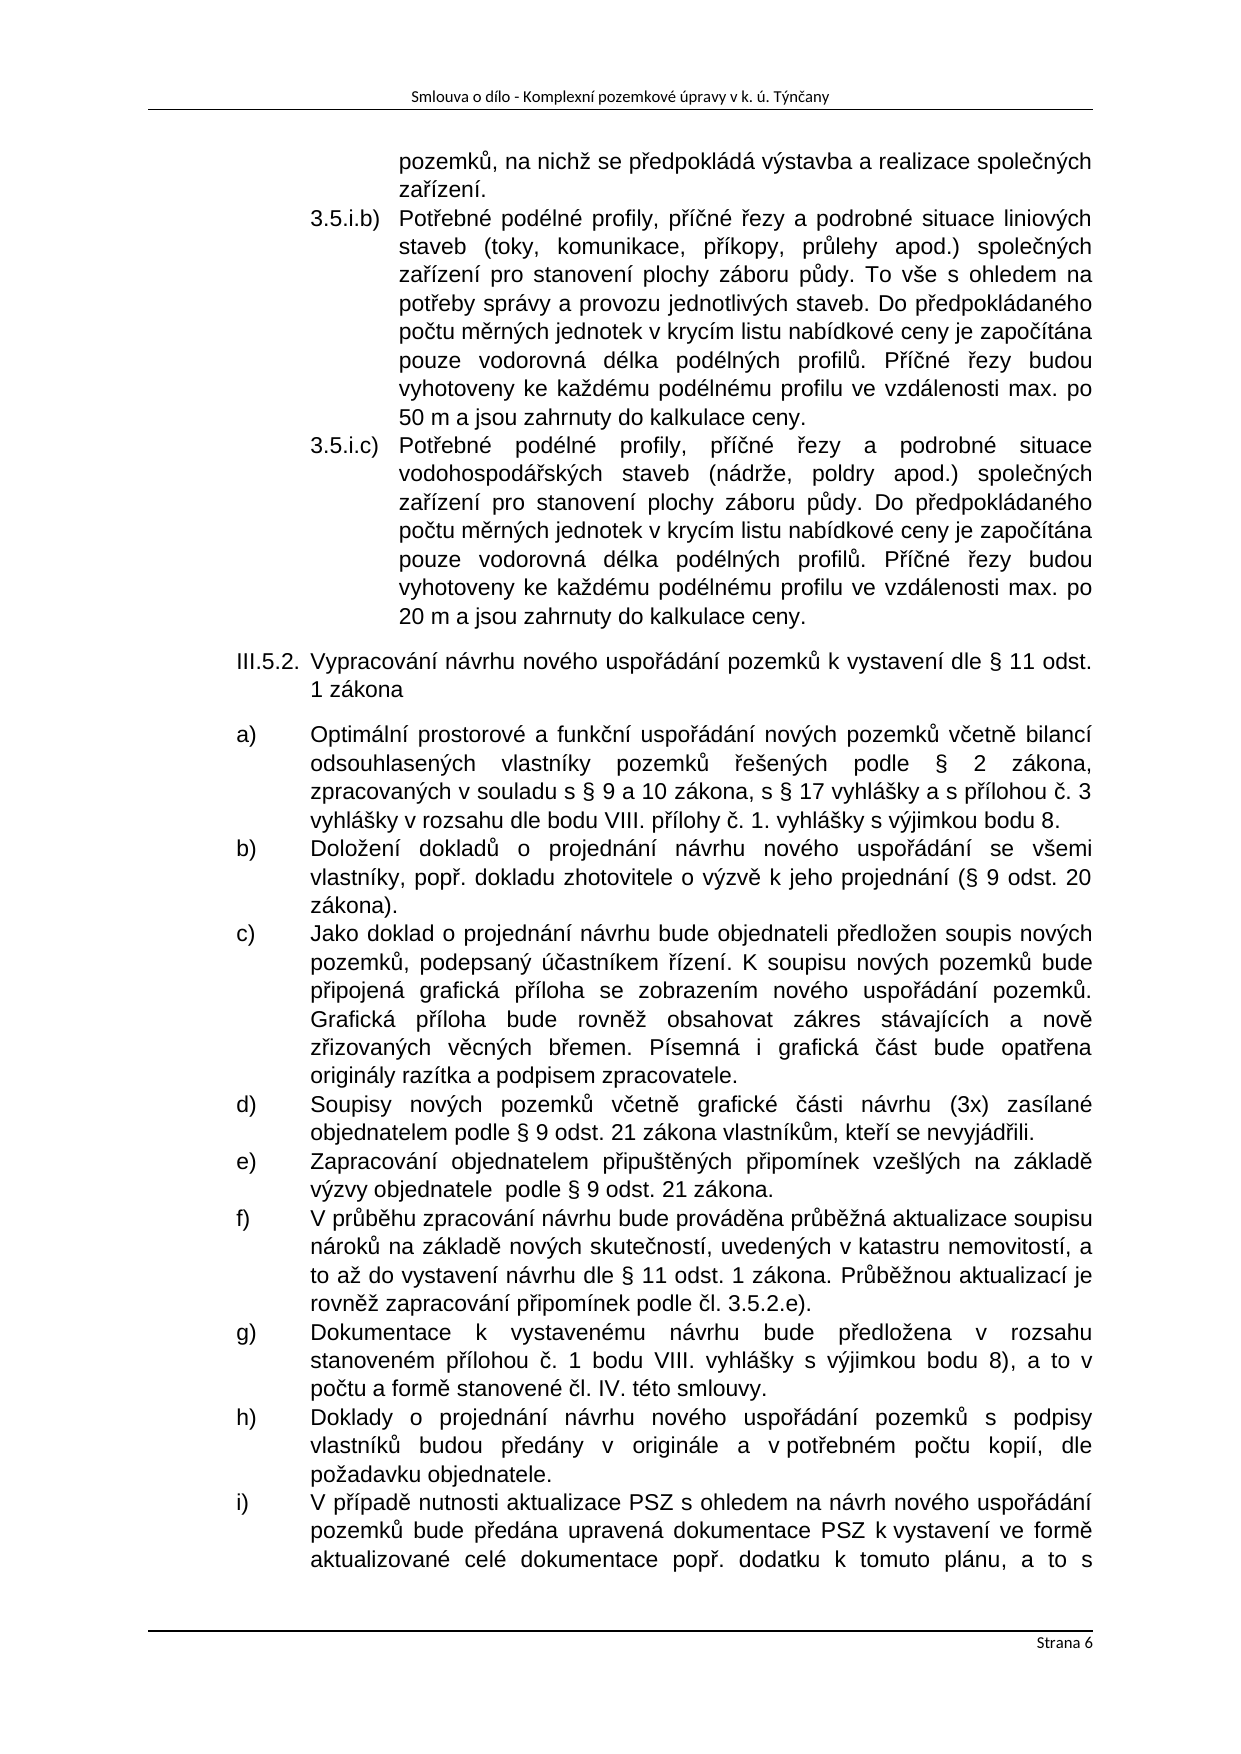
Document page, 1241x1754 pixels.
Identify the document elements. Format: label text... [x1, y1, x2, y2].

text Zapracování objednatelem připuštěných připomínek vzešlých na základě výzvy objednatele podle § 9 odst. 21 zákona. [236, 1148, 1093, 1203]
list 3.5.i.b) Potřebné podélné profily, příčné řezy a podrobné situace liniových staveb (toky, komunikace, příkopy, průlehy apod.) společných zařízení pro stanovení plochy záboru půdy. To vše s ohledem na potřeby správy a provozu jednotlivých staveb. Do předpokládaného počtu měrných jednotek v krycím listu nabídkové ceny je započítána pouze vodorovná délka podélných profilů. Příčné řezy budou vyhotoveny ke každému podélnému profilu ve vzdálenosti max. po 50 m a jsou zahrnuty do kalkulace ceny. [310, 204, 1093, 430]
text Dokumentace k vystavenému návrhu bude předložena v rozsahu stanoveném přílohou č. 1 bodu VIII. vyhlášky s výjimkou bodu 8), a to v počtu a formě stanovené čl. IV. této smlouvy. [236, 1318, 1093, 1402]
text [236, 1489, 1093, 1572]
text Vypracování návrhu nového uspořádání pozemků k vystavení dle § 11 odst. 1 zákona [236, 648, 1093, 702]
text Doložení dokladů o projednání návrhu nového uspořádání se všemi vlastníky, popř. dokladu zhotovitele o výzvě k jeho projednání (§ 9 odst. 20 zákona). [236, 835, 1093, 918]
text V průběhu zpracování návrhu bude prováděna průběžná aktualizace soupisu nároků na základě nových skutečností, uvedených v katastru nemovitostí, a to až do vystavení návrhu dle § 11 odst. 1 zákona. Průběžnou aktualizací je rovněž zapracování připomínek podle čl. 3.5.2.e). [236, 1205, 1093, 1316]
text Optimální prostorové a funkční uspořádání nových pozemků včetně bilancí odsouhlasených vlastníky pozemků řešených podle § 2 zákona, zpracovaných v souladu s § 9 a 10 zákona, s § 17 vyhlášky a s přílohou č. 3 vyhlášky v rozsahu dle bodu VIII. přílohy č. 1. vyhlášky s výjimkou bodu 8. [236, 721, 1093, 833]
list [310, 148, 1093, 202]
text Doklady o projednání návrhu nového uspořádání pozemků s podpisy vlastníků budou předány v originále a v potřebném počtu kopií, dle požadavku objednatele. [236, 1404, 1093, 1487]
text Soupisy nových pozemků včetně grafické části návrhu (3x) zasílané objednatelem podle § 9 odst. 21 zákona vlastníkům, kteří se nevyjádřili. [236, 1091, 1093, 1146]
text Jako doklad o projednání návrhu bude objednateli předložen soupis nových pozemků, podepsaný účastníkem řízení. K soupisu nových pozemků bude připojená grafická příloha se zobrazením nového uspořádání pozemků. Grafická příloha bude rovněž obsahovat zákres stávajících a nově zřizovaných věcných břemen. Písemná i grafická část bude opatřena originály razítka a podpisem zpracovatele. [236, 920, 1093, 1089]
list 3.5.i.c) Potřebné podélné profily, příčné řezy a podrobné situace vodohospodářských staveb (nádrže, poldry apod.) společných zařízení pro stanovení plochy záboru půdy. Do předpokládaného počtu měrných jednotek v krycím listu nabídkové ceny je započítána pouze vodorovná délka podélných profilů. Příčné řezy budou vyhotoveny ke každému podélnému profilu ve vzdálenosti max. po 20 m a jsou zahrnuty do kalkulace ceny. [310, 432, 1093, 629]
